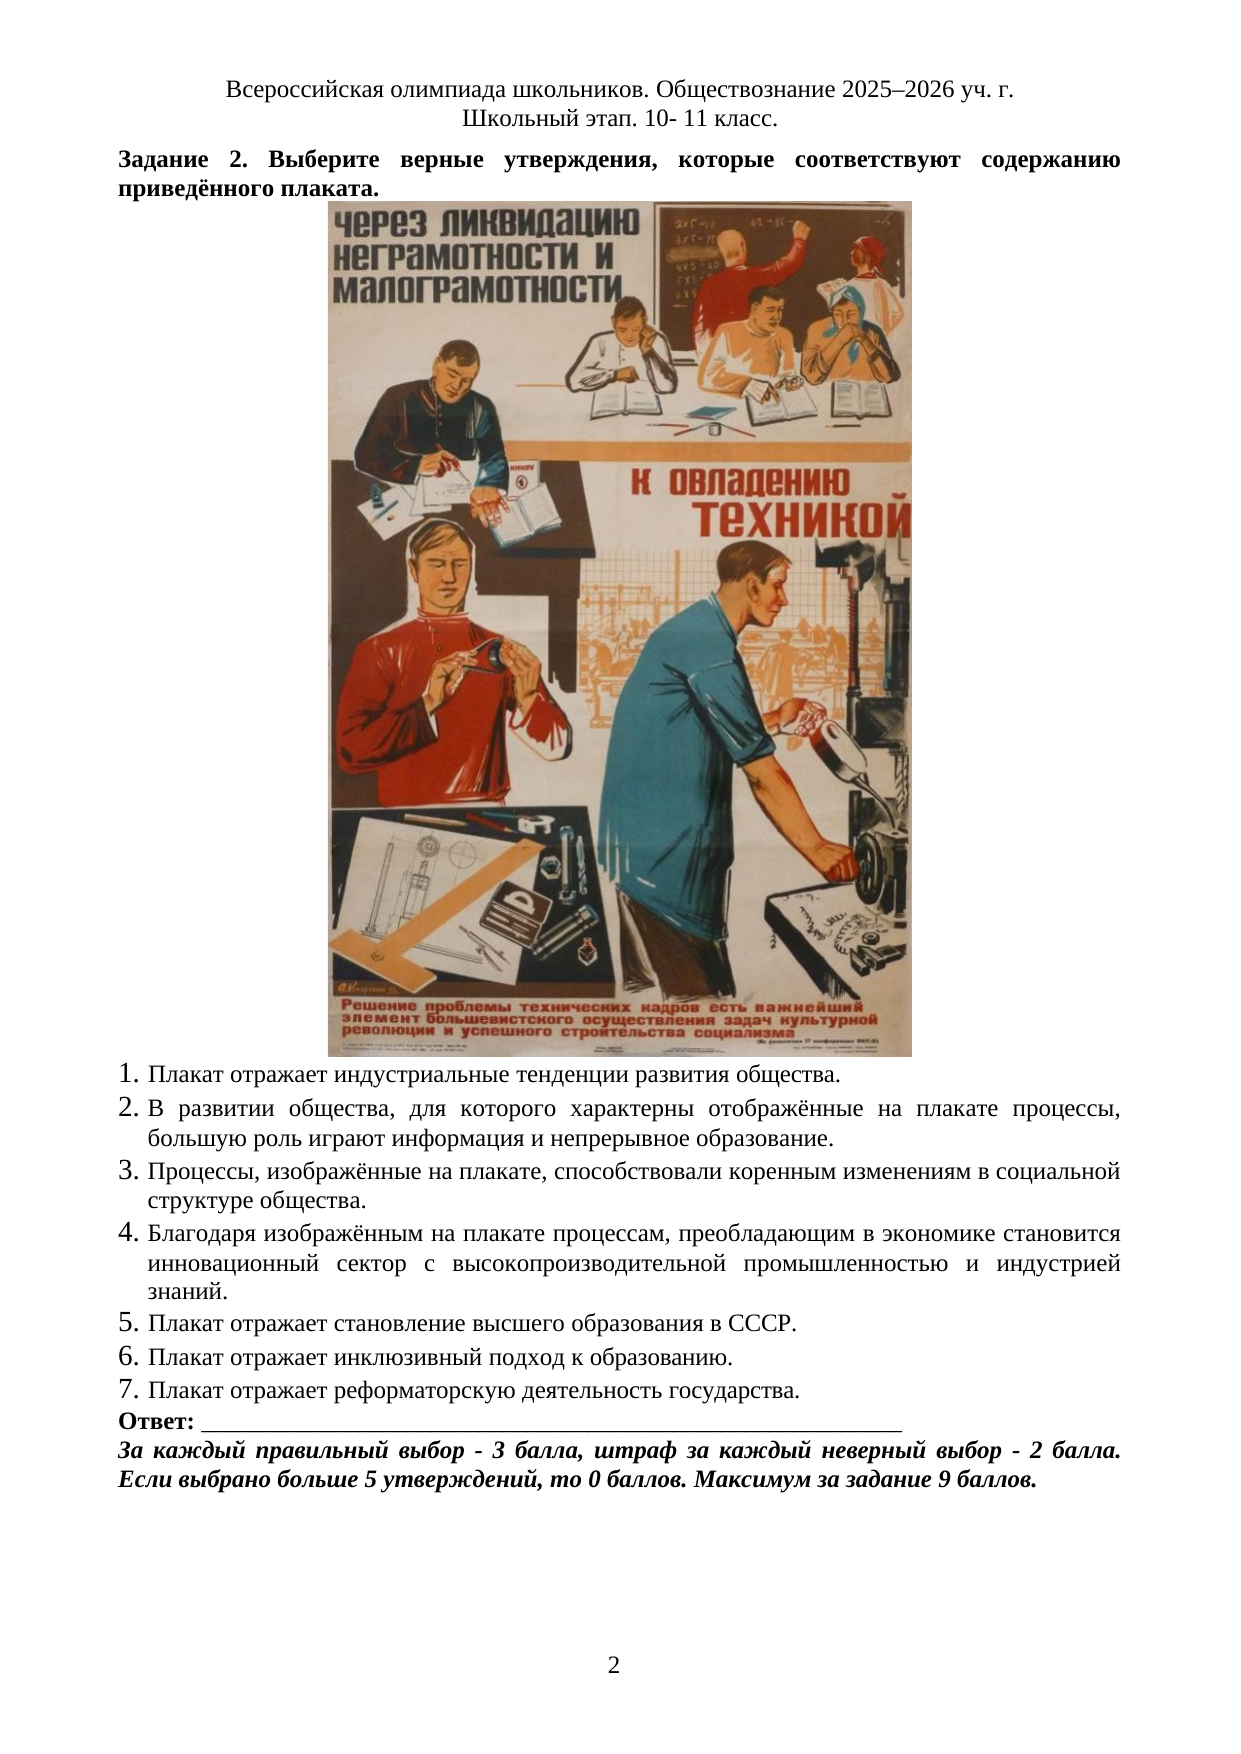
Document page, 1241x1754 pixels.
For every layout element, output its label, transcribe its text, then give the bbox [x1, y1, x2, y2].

text Ответ: __________________________________________________________ [118, 1406, 1137, 1434]
list Плакат отражает инклюзивный подход к образованию. [118, 1339, 1137, 1372]
list Плакат отражает индустриальные тенденции развития общества. [118, 1057, 1137, 1089]
list Плакат отражает реформаторскую деятельность государства. [118, 1372, 1137, 1406]
text За каждый правильный выбор - 3 балла, штраф за каждый неверный выбор - 2 балла. Если выбрано больше 5 утверждений, то 0 баллов. Максимум за задание 9 баллов. [118, 1435, 1123, 1493]
picture [327, 201, 912, 1057]
text Задание 2. Выберите верные утверждения, которые соответствуют содержанию приведённого плаката. [118, 144, 1122, 202]
list Плакат отражает становление высшего образования в СССР. [118, 1305, 1137, 1339]
list Благодаря изображённым на плакате процессам, преобладающим в экономике становится инновационный сектор с высокопроизводительной промышленностью и индустрией знаний. [118, 1214, 1122, 1305]
list В развитии общества, для которого характерны отображённые на плакате процессы, большую роль играют информация и непрерывное образование. [118, 1089, 1122, 1152]
list Процессы, изображённые на плакате, способствовали коренным изменениям в социальной структуре общества. [118, 1152, 1122, 1214]
